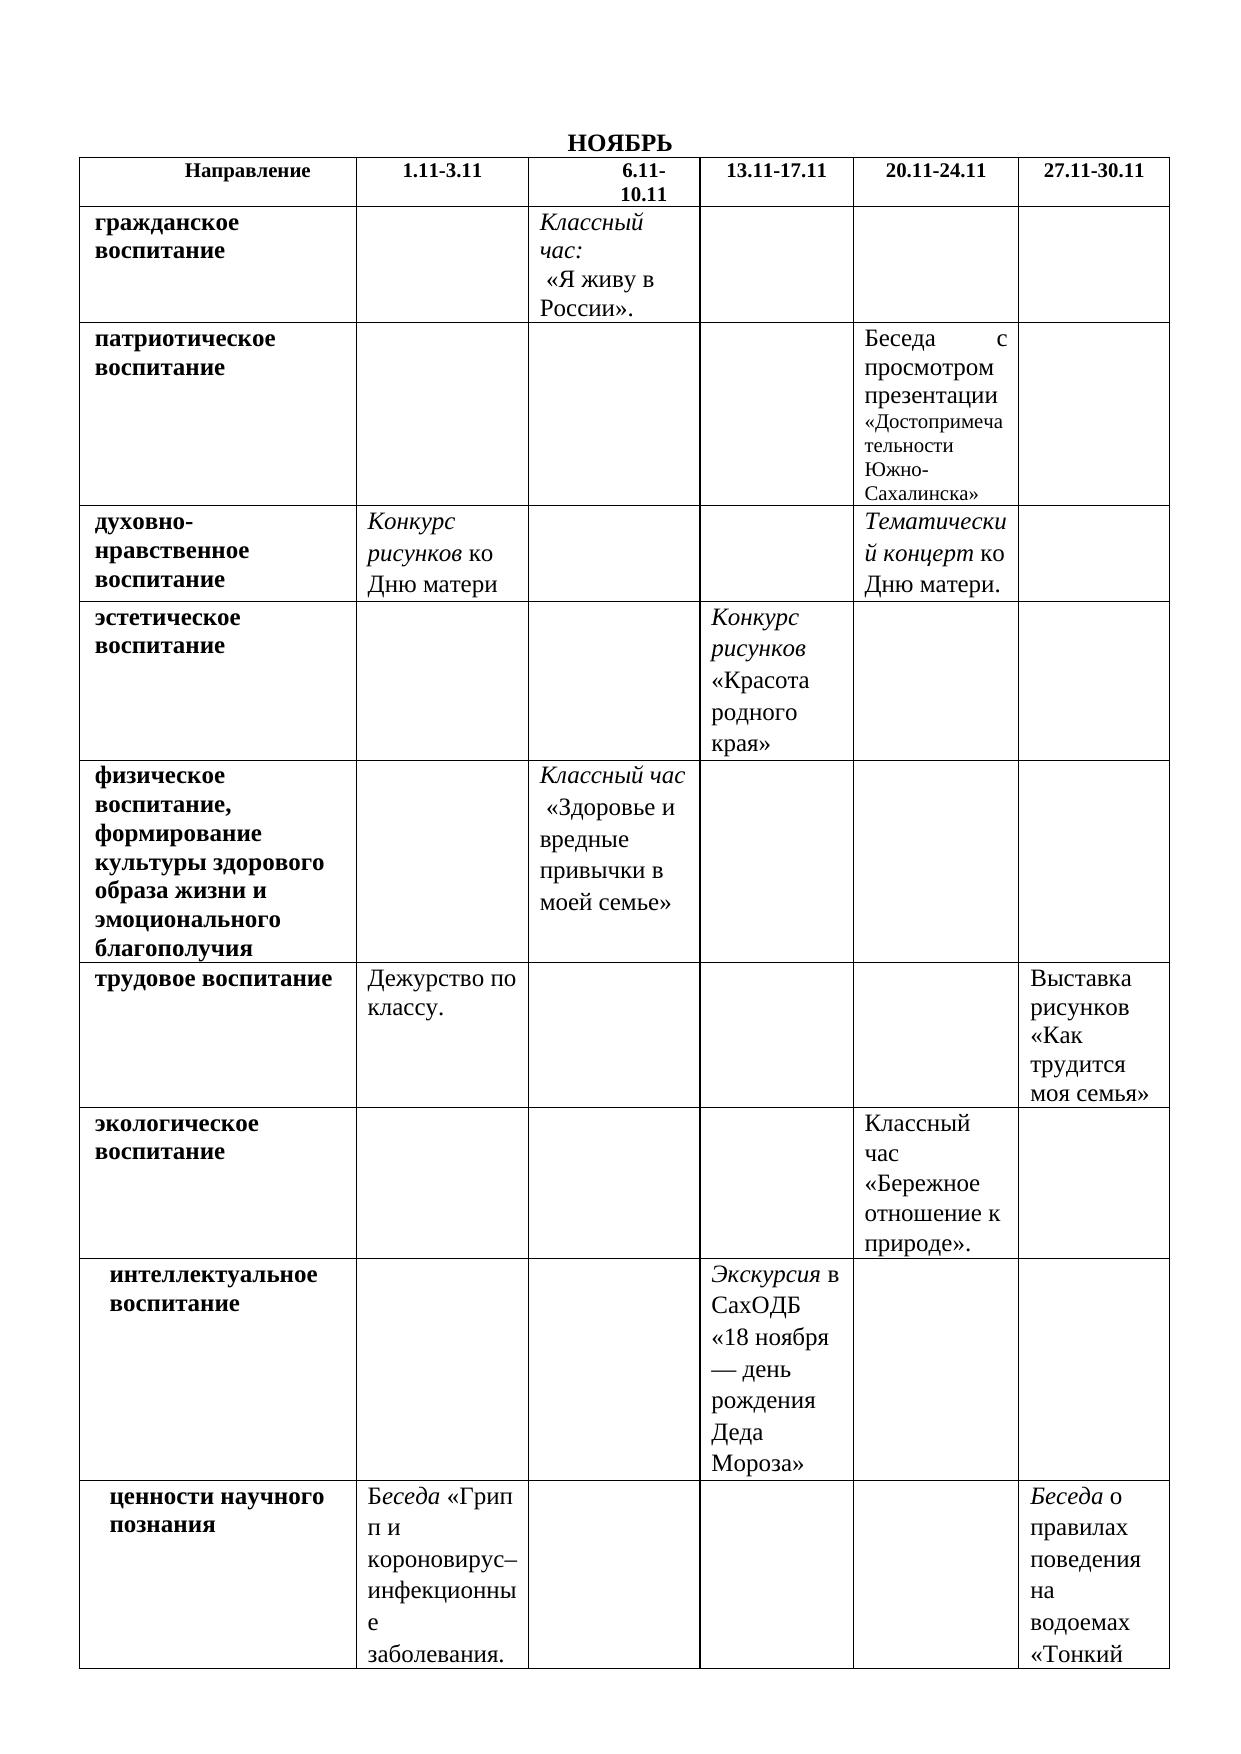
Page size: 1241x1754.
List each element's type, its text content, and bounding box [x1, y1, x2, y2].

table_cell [1019, 1481, 1169, 1667]
table_cell эстетическое воспитание [80, 602, 356, 759]
table_cell [357, 1259, 528, 1480]
table_header 13.11-17.11 [701, 158, 853, 206]
table_cell [1019, 1108, 1169, 1258]
table_header Направление [80, 158, 356, 206]
table_cell [1019, 602, 1169, 759]
table_header 6.11-10.11 [529, 158, 699, 206]
table_header 1.11-3.11 [357, 158, 528, 206]
text НОЯБРЬ [75, 128, 1165, 157]
table_cell [701, 323, 853, 505]
table_header 27.11-30.11 [1019, 158, 1169, 206]
table_cell [357, 761, 528, 962]
table_cell [1019, 1259, 1169, 1480]
table_cell [854, 761, 1018, 962]
table_cell Беседа с просмотром презентации «Достопримечательности Южно-Сахалинска» [854, 323, 1018, 505]
table_cell [529, 963, 699, 1107]
table_cell [529, 1108, 699, 1258]
table_cell [701, 963, 853, 1107]
table_cell [357, 207, 528, 322]
table_cell [854, 1481, 1018, 1667]
table_cell [854, 207, 1018, 322]
table_cell [357, 602, 528, 759]
table_cell [529, 1259, 699, 1480]
table_header 20.11-24.11 [854, 158, 1018, 206]
table_cell Выставка рисунков «Как трудится моя семья» [1019, 963, 1169, 1107]
table_cell Классный час: «Я живу в России». [529, 207, 699, 322]
table_cell [701, 1108, 853, 1258]
table_cell Дежурство по классу. [357, 963, 528, 1107]
table_cell физическое воспитание, формирование культуры здорового образа жизни и эмоционального благополучия [80, 761, 356, 962]
table_cell Конкурс рисунков ко Дню матери [357, 506, 528, 601]
table_cell Тематический концерт ко Дню матери. [854, 506, 1018, 601]
table_cell интеллектуальное воспитание [80, 1259, 356, 1480]
table_cell [529, 323, 699, 505]
table_cell экологическое воспитание [80, 1108, 356, 1258]
table_cell Экскурсия в СахОДБ «18 ноября — день рождения Деда Мороза» [701, 1259, 853, 1480]
table_cell [529, 506, 699, 601]
table_cell [854, 963, 1018, 1107]
table_cell [529, 602, 699, 759]
table_cell [701, 506, 853, 601]
table_cell [854, 1259, 1018, 1480]
table_cell [529, 1481, 699, 1667]
table_cell Конкурс рисунков «Красота родного края» [701, 602, 853, 759]
table_cell [1019, 323, 1169, 505]
table_cell духовно-нравственное воспитание [80, 506, 356, 601]
table_cell гражданское воспитание [80, 207, 356, 322]
table_cell [701, 207, 853, 322]
table_cell [1019, 761, 1169, 962]
table_cell [1019, 207, 1169, 322]
table_cell [701, 761, 853, 962]
table_cell [854, 602, 1018, 759]
table_cell [357, 1108, 528, 1258]
table_cell трудовое воспитание [80, 963, 356, 1107]
table_cell [1019, 506, 1169, 601]
table_cell Классный час «Здоровье и вредные привычки в моей семье» [529, 761, 699, 962]
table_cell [357, 1481, 528, 1667]
table_cell патриотическое воспитание [80, 323, 356, 505]
table_cell [357, 323, 528, 505]
table_cell [701, 1481, 853, 1667]
table_cell Классный час «Бережное отношение к природе». [854, 1108, 1018, 1258]
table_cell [80, 1481, 356, 1667]
